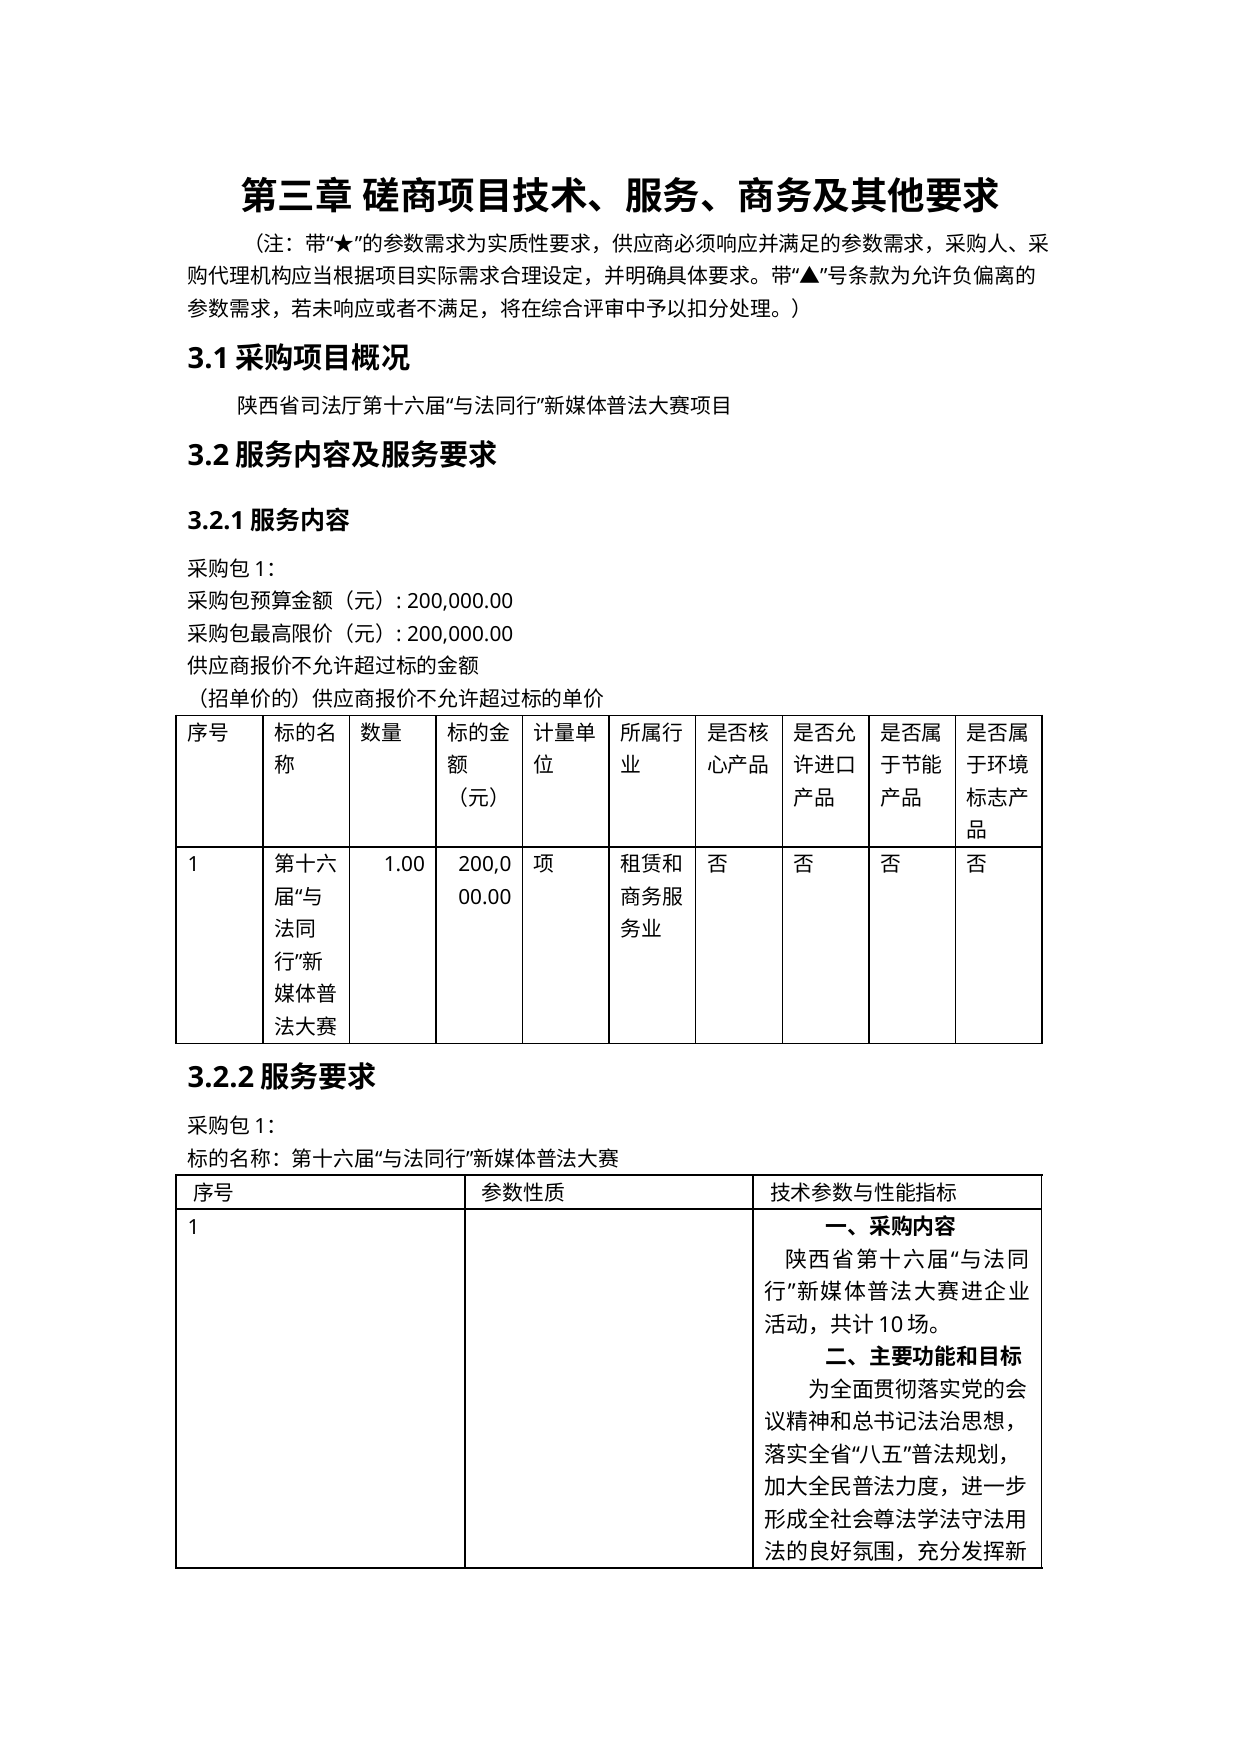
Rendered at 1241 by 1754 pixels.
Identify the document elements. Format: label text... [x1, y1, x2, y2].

table_cell 否 [956, 848, 1041, 1043]
table_header 是否允许进口产品 [783, 716, 868, 846]
text （招单价的）供应商报价不允许超过标的单价 [187, 682, 1053, 714]
table_header 标的金额 （元） [437, 716, 522, 846]
text 3.1采购项目概况 [187, 324, 1053, 389]
table_header 数量 [350, 716, 435, 846]
text （注：带“★”的参数需求为实质性要求，供应商必须响应并满足的参数需求，采购人、采购代理机构应当根据项目实际需求合理设定，并明确具体要求。带“▲”号条款为允许负偏离的参数需求，若未响应或者不满足，将在综合评审中予以扣分处理。） [187, 227, 1053, 324]
table_header 是否核心产品 [696, 716, 782, 846]
table_header 序号 [177, 1176, 464, 1208]
table_cell 否 [696, 848, 782, 1043]
text 采购包1： [187, 1109, 1053, 1142]
text 采购包最高限价（元）: 200,000.00 [187, 617, 1053, 649]
table_header 是否属于环境标志产品 [956, 716, 1041, 846]
text 3.2.2服务要求 [187, 1044, 1053, 1109]
table_cell 项 [523, 848, 608, 1043]
table_cell 1.00 [350, 848, 435, 1043]
table_cell 否 [870, 848, 955, 1043]
table_header 所属行业 [610, 716, 695, 846]
table_cell 否 [783, 848, 868, 1043]
table_header 是否属于节能产品 [870, 716, 955, 846]
text 第三章 磋商项目技术、服务、商务及其他要求 [187, 162, 1053, 227]
table_header 序号 [177, 716, 262, 846]
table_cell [754, 1210, 1041, 1567]
table_cell 1 [177, 848, 262, 1043]
table_cell 1 [177, 1210, 464, 1567]
table_cell 200,000.00 [437, 848, 522, 1043]
text 标的名称：第十六届“与法同行”新媒体普法大赛 [187, 1142, 1053, 1174]
text 采购包预算金额（元）: 200,000.00 [187, 584, 1053, 617]
text 采购包1： [187, 552, 1053, 584]
table_header 计量单位 [523, 716, 608, 846]
text 陕西省司法厅第十六届“与法同行”新媒体普法大赛项目 [187, 389, 1053, 422]
text 3.2服务内容及服务要求 [187, 422, 1053, 487]
table_cell 租赁和商务服务业 [610, 848, 695, 1043]
table_header 参数性质 [466, 1176, 752, 1208]
text 3.2.1服务内容 [187, 487, 1053, 552]
table_header 技术参数与性能指标 [754, 1176, 1041, 1208]
table_header 标的名称 [264, 716, 349, 846]
table_cell [466, 1210, 752, 1567]
text 供应商报价不允许超过标的金额 [187, 649, 1053, 682]
table_cell 第十六届“与法同行”新媒体普法大赛 [264, 848, 349, 1043]
